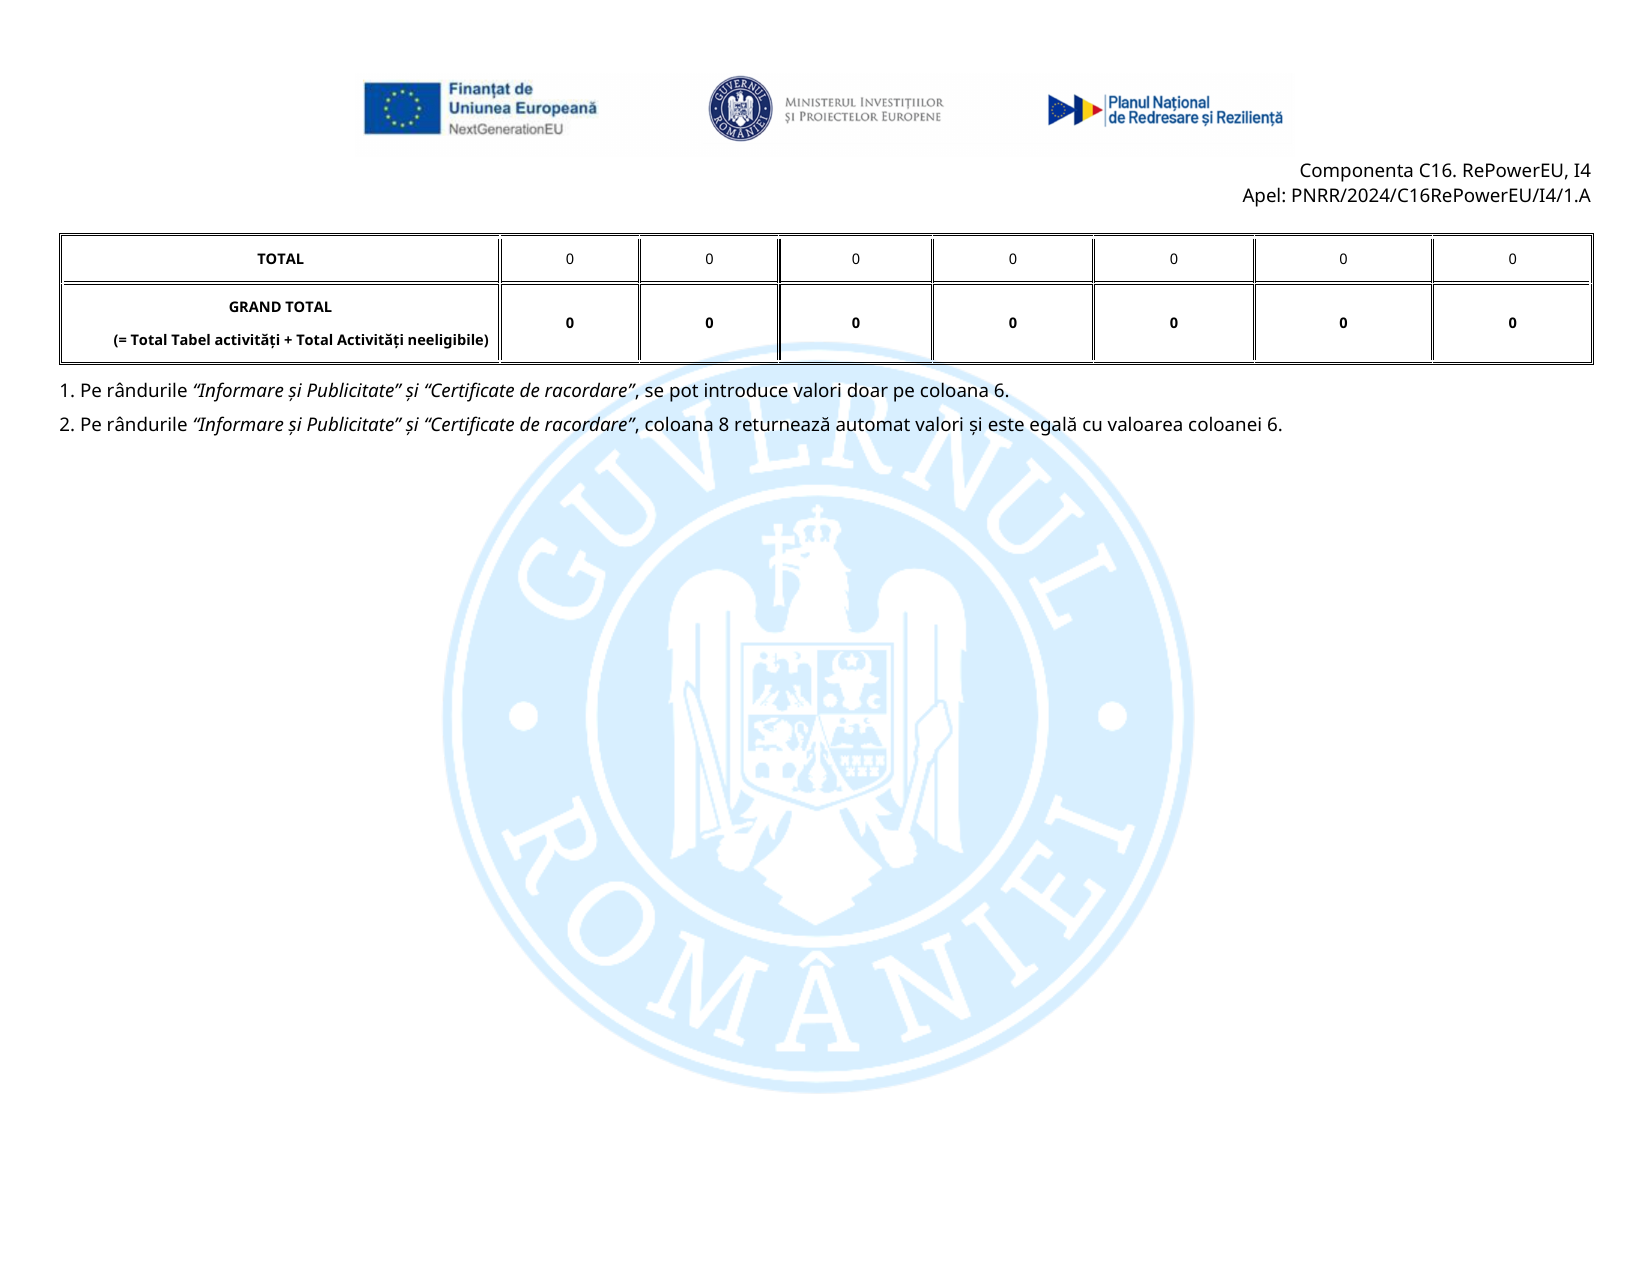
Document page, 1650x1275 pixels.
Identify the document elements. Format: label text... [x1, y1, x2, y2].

text 2. Pe rândurile “Informare și Publicitate” și “Certificate de racordare”, coloana 8 returnează automat valori și este egală cu valoarea coloanei 6. [59, 411, 1591, 437]
table_cell 0 [1093, 285, 1254, 362]
table_cell 0 [640, 234, 779, 281]
table_cell 0 [500, 285, 639, 362]
table_cell GRAND TOTAL (= Total Tabel activități + Total Activități neeligibile) [62, 281, 500, 362]
table_cell 0 [933, 285, 1093, 362]
table_cell 0 [1093, 236, 1254, 281]
text 1. Pe rândurile “Informare și Publicitate” și “Certificate de racordare”, se pot introduce valori doar pe coloana 6. [59, 377, 1591, 403]
table_cell TOTAL [61, 234, 500, 281]
table_cell 0 [500, 236, 639, 281]
table_cell 0 [1254, 236, 1432, 281]
table_cell 0 [640, 281, 779, 362]
table_cell 0 [1432, 236, 1591, 281]
picture [355, 73, 1295, 157]
table_cell 0 [1432, 281, 1591, 362]
table_cell 0 [933, 236, 1093, 281]
table_cell 0 [1254, 285, 1432, 362]
table_cell 0 [779, 285, 932, 362]
table_cell 0 [779, 236, 932, 281]
